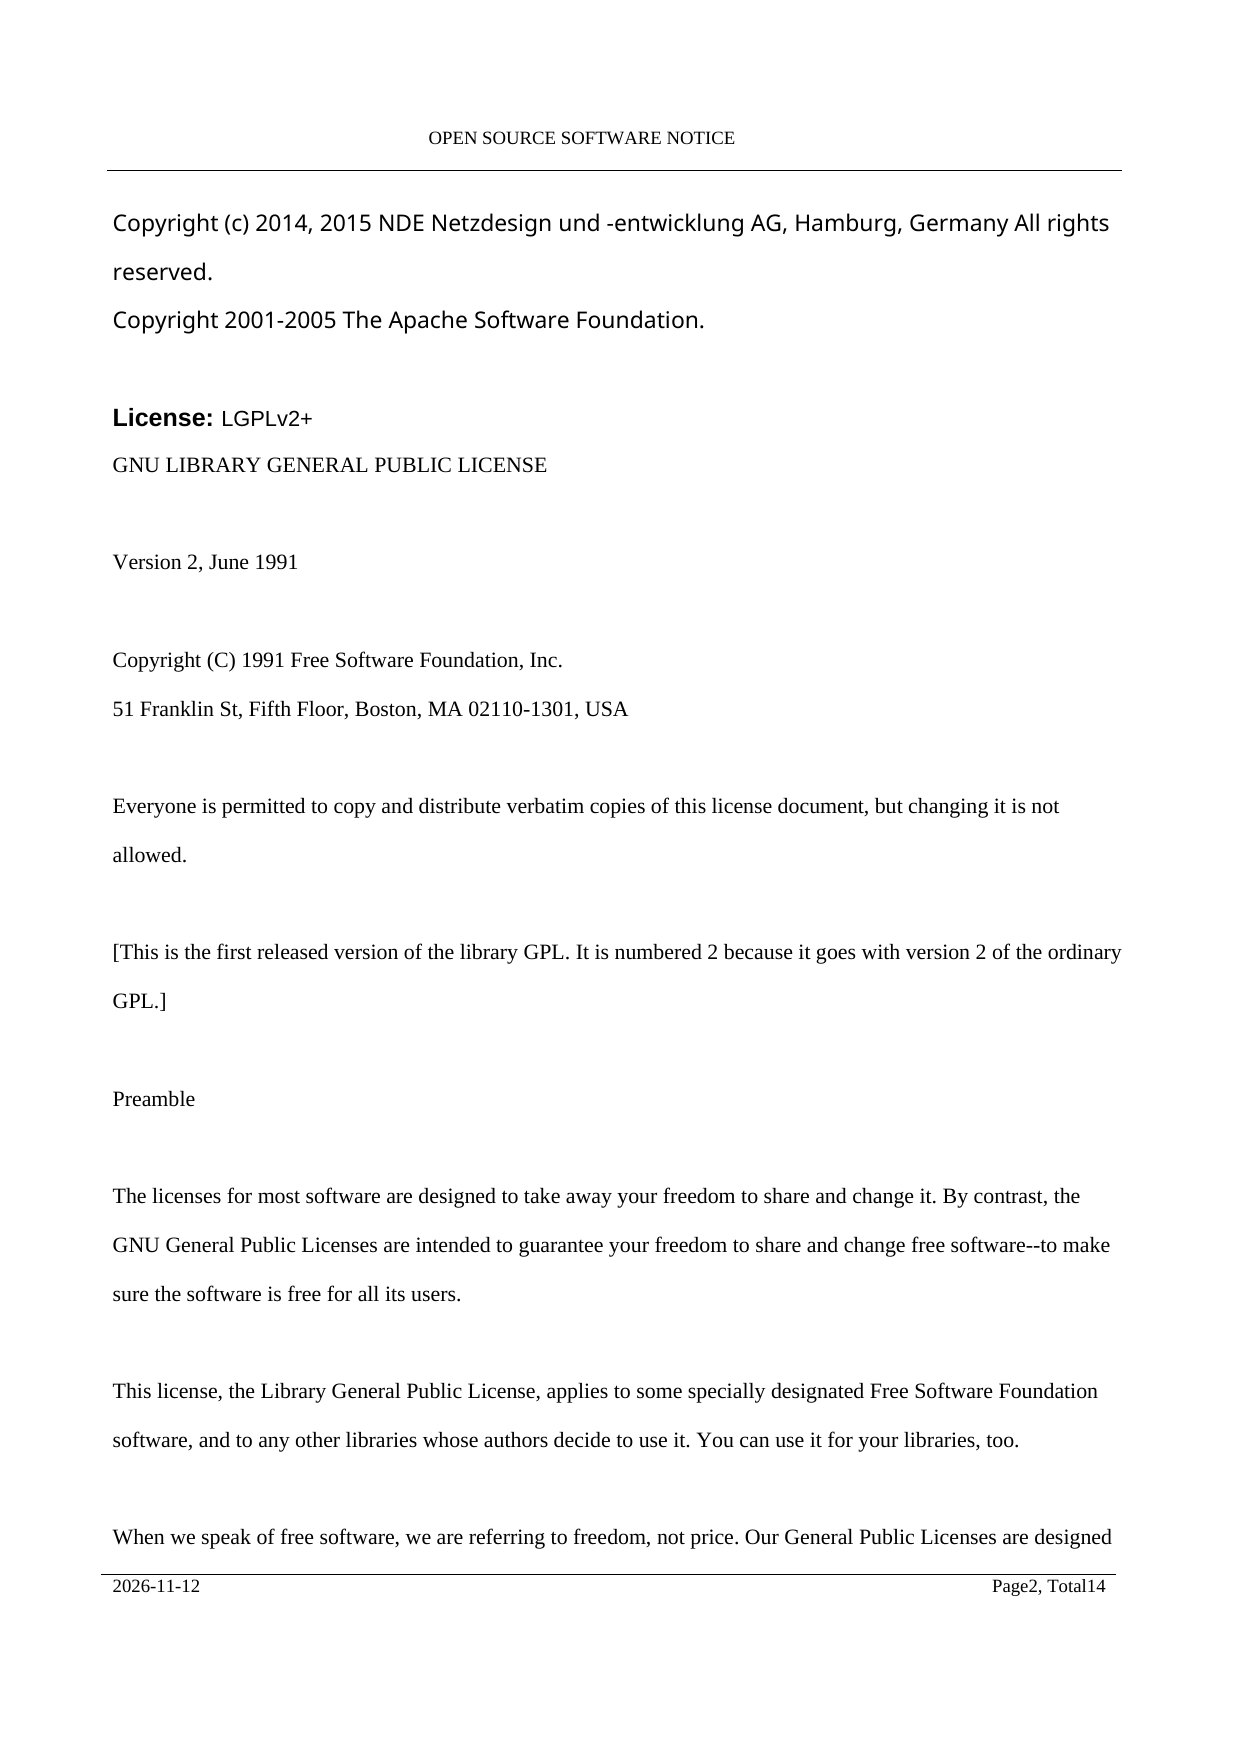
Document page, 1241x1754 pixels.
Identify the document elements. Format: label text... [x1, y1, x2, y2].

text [112, 206, 1128, 385]
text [112, 448, 1128, 1553]
text License: LGPLv2+ [112, 401, 1128, 434]
